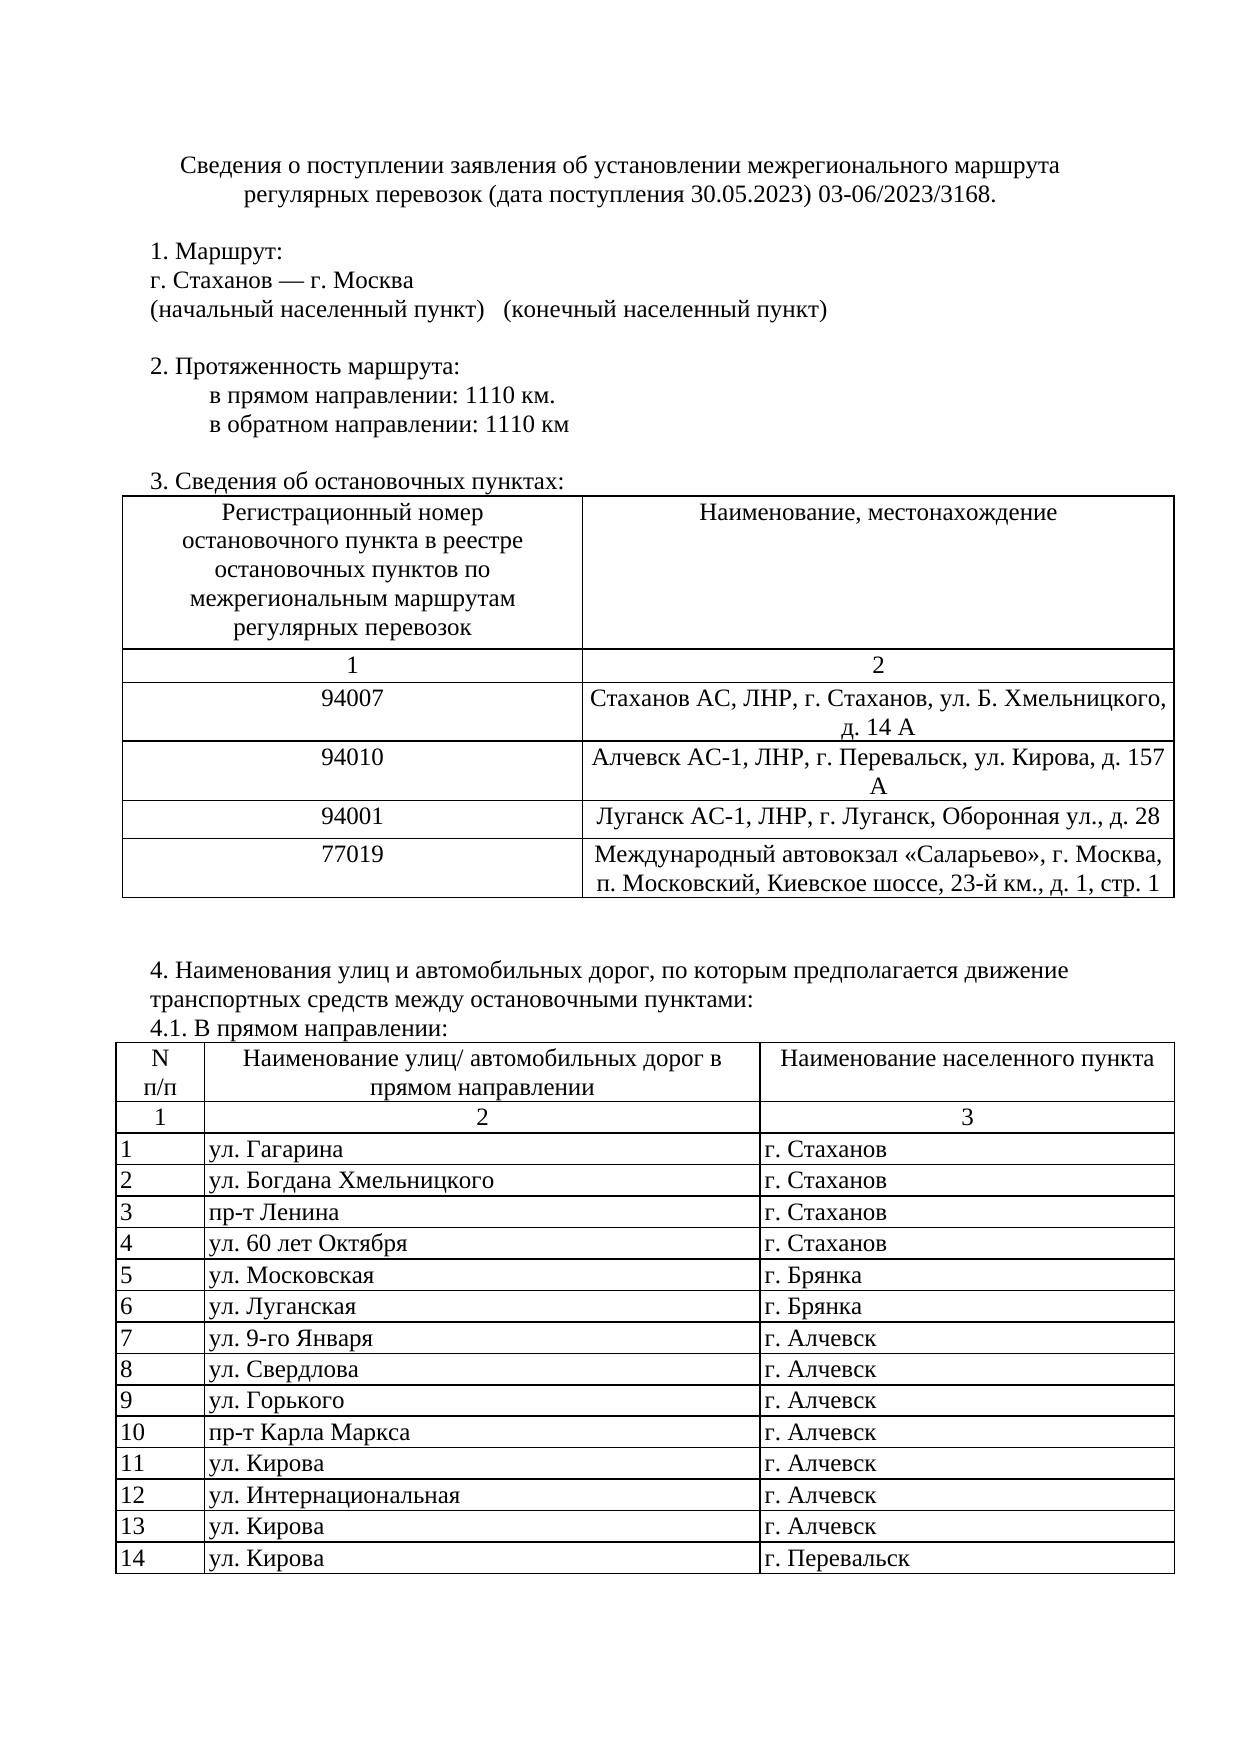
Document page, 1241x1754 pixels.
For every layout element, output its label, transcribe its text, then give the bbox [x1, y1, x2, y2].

table_cell 94001 [123, 801, 582, 837]
table_cell ул. 60 лет Октября [205, 1228, 759, 1258]
text 3. Сведения об остановочных пунктах: [150, 466, 1090, 495]
table_header Наименование населенного пункта [761, 1043, 1174, 1101]
table_cell 11 [117, 1448, 204, 1478]
table_cell 7 [117, 1323, 204, 1352]
table_cell г. Стаханов [761, 1165, 1174, 1195]
table_cell 3 [117, 1197, 204, 1227]
table_cell ул. Московская [205, 1260, 759, 1289]
table_cell г. Алчевск [761, 1417, 1174, 1447]
table_cell 1 [117, 1134, 204, 1164]
table_cell ул. 9-го Января [205, 1323, 759, 1352]
table_cell 1 [123, 650, 582, 681]
table_cell ул. Интернациональная [205, 1480, 759, 1510]
table_cell ул. Кирова [205, 1448, 759, 1478]
table_cell 12 [117, 1480, 204, 1510]
table_cell г. Алчевск [761, 1448, 1174, 1478]
table_cell 8 [117, 1354, 204, 1384]
table_cell 4 [117, 1228, 204, 1258]
table_header Наименование улиц/ автомобильных дорог в прямом направлении [205, 1043, 759, 1101]
table_cell г. Брянка [761, 1291, 1174, 1321]
table_cell г. Перевальск [761, 1543, 1174, 1573]
table_cell Международный автовокзал «Саларьево», г. Москва, п. Московский, Киевское шоссе, 23-й км., д. 1, стр. 1 [583, 839, 1173, 896]
table_cell 3 [761, 1102, 1174, 1132]
table_cell пр-т Ленина [205, 1197, 759, 1227]
table_cell 94007 [123, 683, 582, 740]
table_cell г. Алчевск [761, 1323, 1174, 1352]
table_cell Алчевск АС-1, ЛНР, г. Перевальск, ул. Кирова, д. 157 А [583, 742, 1173, 799]
table_cell 6 [117, 1291, 204, 1321]
table_header Наименование, местонахождение [583, 497, 1173, 648]
table_cell г. Стаханов [761, 1197, 1174, 1227]
table_cell 2 [583, 650, 1173, 681]
table_header N п/п [117, 1043, 204, 1101]
table_cell 77019 [123, 839, 582, 896]
text 2. Протяженность маршрута: [150, 351, 1090, 380]
table_cell пр-т Карла Маркса [205, 1417, 759, 1447]
table_cell г. Алчевск [761, 1480, 1174, 1510]
table_cell ул. Кирова [205, 1511, 759, 1541]
table_cell г. Брянка [761, 1260, 1174, 1289]
table_cell г. Стаханов [761, 1134, 1174, 1164]
table_header Регистрационный номер остановочного пункта в реестре остановочных пунктов по межрегиональным маршрутам регулярных перевозок [123, 497, 582, 648]
table_cell 2 [205, 1102, 759, 1132]
table_cell 94010 [123, 742, 582, 799]
text (начальный населенный пункт) (конечный населенный пункт) [150, 294, 1090, 322]
table_cell ул. Свердлова [205, 1354, 759, 1384]
text 4.1. В прямом направлении: [150, 1013, 1090, 1042]
table_cell 2 [117, 1165, 204, 1195]
table_cell г. Алчевск [761, 1511, 1174, 1541]
table_cell ул. Горького [205, 1386, 759, 1415]
text Сведения о поступлении заявления об установлении межрегионального маршрута регулярных перевозок (дата поступления 30.05.2023) 03-06/2023/3168. [150, 150, 1090, 207]
table_cell 10 [117, 1417, 204, 1447]
table_cell 14 [117, 1543, 204, 1573]
table_cell ул. Луганская [205, 1291, 759, 1321]
table_cell г. Алчевск [761, 1386, 1174, 1415]
text г. Стаханов — г. Москва [150, 265, 1090, 294]
table_cell 1 [117, 1102, 204, 1132]
text 4. Наименования улиц и автомобильных дорог, по которым предполагается движение транспортных средств между остановочными пунктами: [150, 956, 1090, 1013]
table_cell ул. Богдана Хмельницкого [205, 1165, 759, 1195]
text 1. Маршрут: [150, 236, 1090, 265]
table_cell ул. Кирова [205, 1543, 759, 1573]
table_cell 5 [117, 1260, 204, 1289]
table_cell г. Алчевск [761, 1354, 1174, 1384]
table_cell Луганск АС-1, ЛНР, г. Луганск, Оборонная ул., д. 28 [583, 801, 1173, 837]
text в обратном направлении: 1110 км [150, 409, 1090, 437]
table_cell 13 [117, 1511, 204, 1541]
table_cell ул. Гагарина [205, 1134, 759, 1164]
text в прямом направлении: 1110 км. [150, 380, 1090, 409]
table_cell Стаханов АС, ЛНР, г. Стаханов, ул. Б. Хмельницкого, д. 14 А [583, 683, 1173, 740]
table_cell 9 [117, 1386, 204, 1415]
table_cell г. Стаханов [761, 1228, 1174, 1258]
